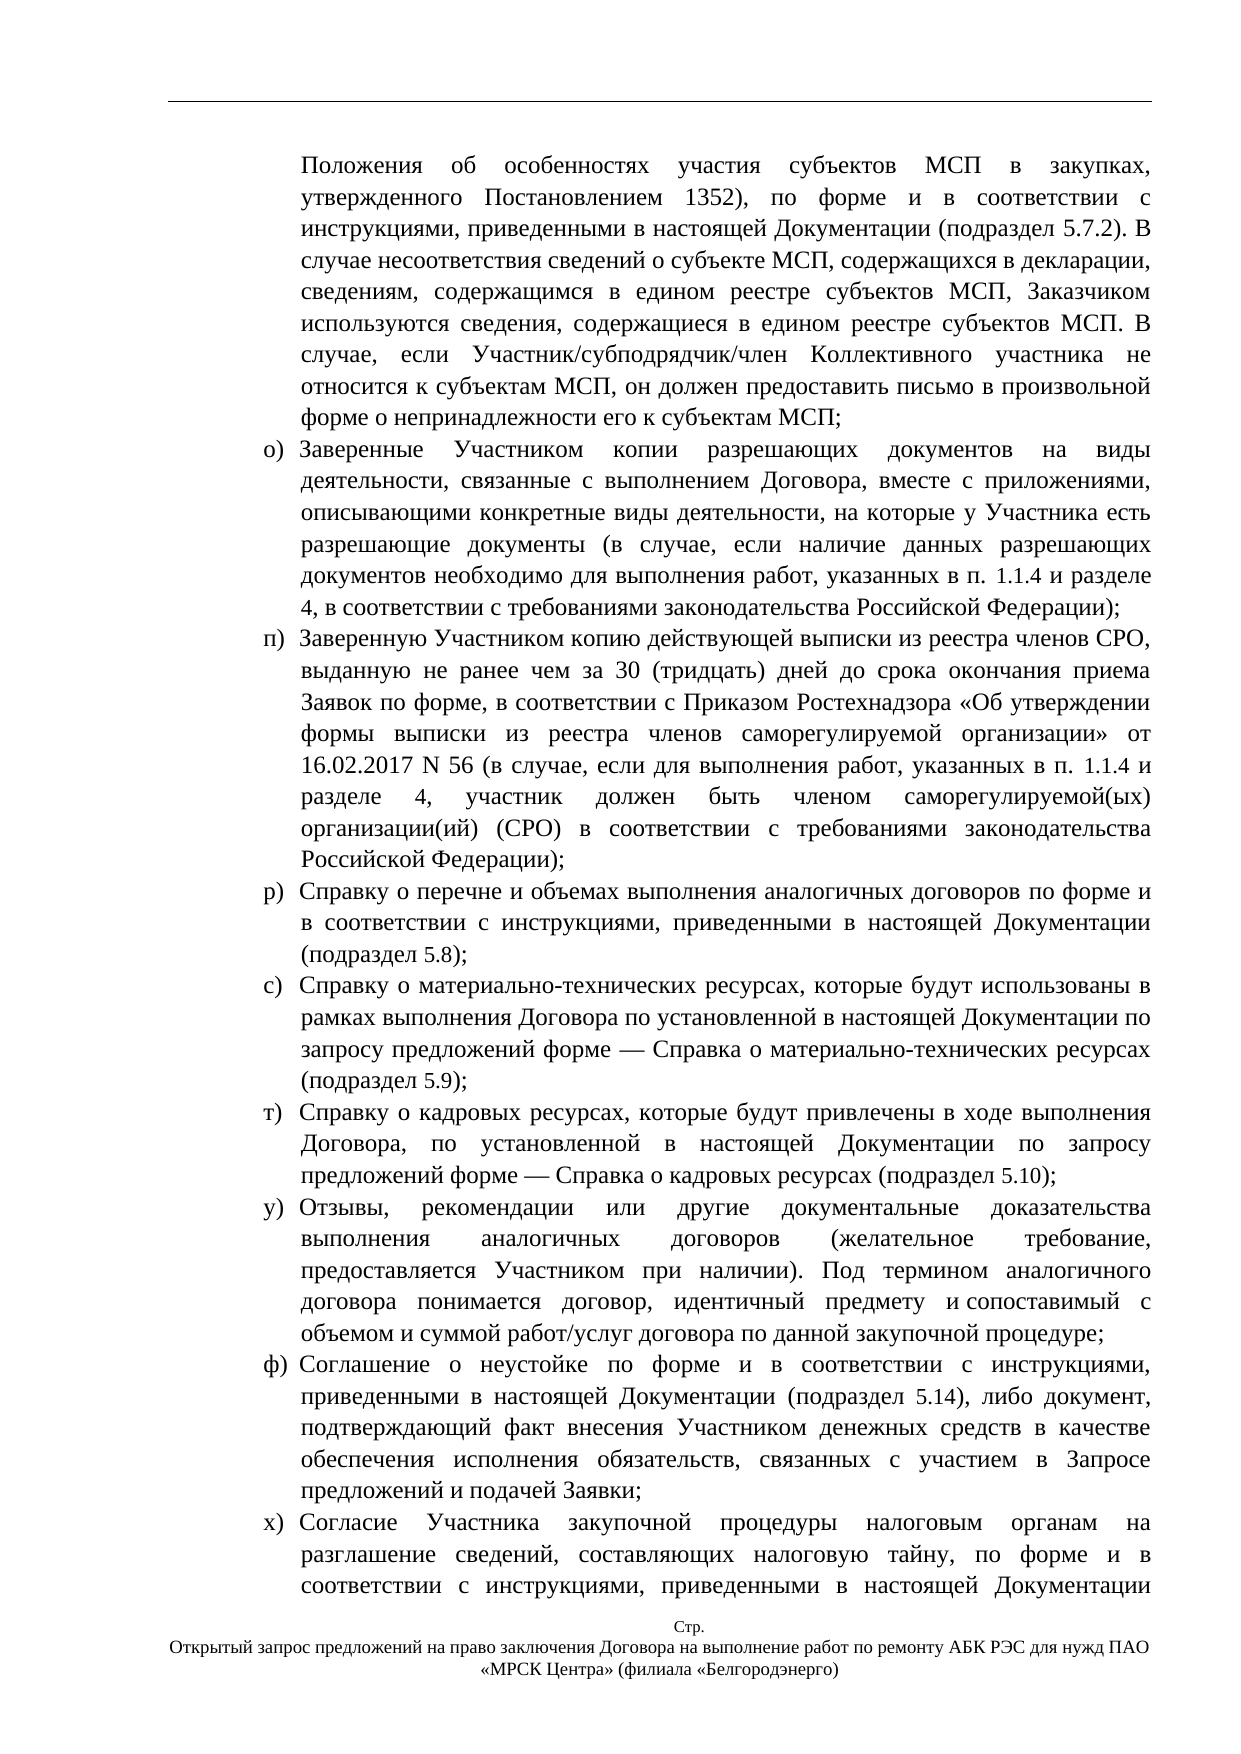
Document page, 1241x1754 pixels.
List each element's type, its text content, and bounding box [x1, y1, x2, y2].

list Справку о материально-технических ресурсах, которые будут использованы в рамках выполнения Договора по установленной в настоящей Документации по запросу предложений форме — Справка о материально-технических ресурсах (подраздел 5.9); [263, 971, 1152, 1094]
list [263, 150, 1152, 431]
list Заверенные Участником копии разрешающих документов на виды деятельности, связанные с выполнением Договора, вместе с приложениями, описывающими конкретные виды деятельности, на которые у Участника есть разрешающие документы (в случае, если наличие данных разрешающих документов необходимо для выполнения работ, указанных в п. 1.1.4 и разделе 4, в соответствии с требованиями законодательства Российской Федерации); [263, 434, 1152, 621]
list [263, 1507, 1152, 1599]
list Отзывы, рекомендации или другие документальные доказательства выполнения аналогичных договоров (желательное требование, предоставляется Участником при наличии). Под термином аналогичного договора понимается договор, идентичный предмету и сопоставимый с объемом и суммой работ/услуг договора по данной закупочной процедуре; [263, 1192, 1152, 1347]
list Заверенную Участником копию действующей выписки из реестра членов СРО, выданную не ранее чем за 30 (тридцать) дней до срока окончания приема Заявок по форме, в соответствии с Приказом Ростехнадзора «Об утверждении формы выписки из реестра членов саморегулируемой организации» от 16.02.2017 N 56 (в случае, если для выполнения работ, указанных в п. 1.1.4 и разделе 4, участник должен быть членом саморегулируемой(ых) организации(ий) (СРО) в соответствии с требованиями законодательства Российской Федерации); [263, 623, 1152, 873]
list Соглашение о неустойке по форме и в соответствии с инструкциями, приведенными в настоящей Документации (подраздел 5.14), либо документ, подтверждающий факт внесения Участником денежных средств в качестве обеспечения исполнения обязательств, связанных с участием в Запросе предложений и подачей Заявки; [263, 1349, 1152, 1504]
list Справку о перечне и объемах выполнения аналогичных договоров по форме и в соответствии с инструкциями, приведенными в настоящей Документации (подраздел 5.8); [263, 876, 1152, 968]
list Справку о кадровых ресурсах, которые будут привлечены в ходе выполнения Договора, по установленной в настоящей Документации по запросу предложений форме — Справка о кадровых ресурсах (подраздел 5.10); [263, 1097, 1152, 1189]
